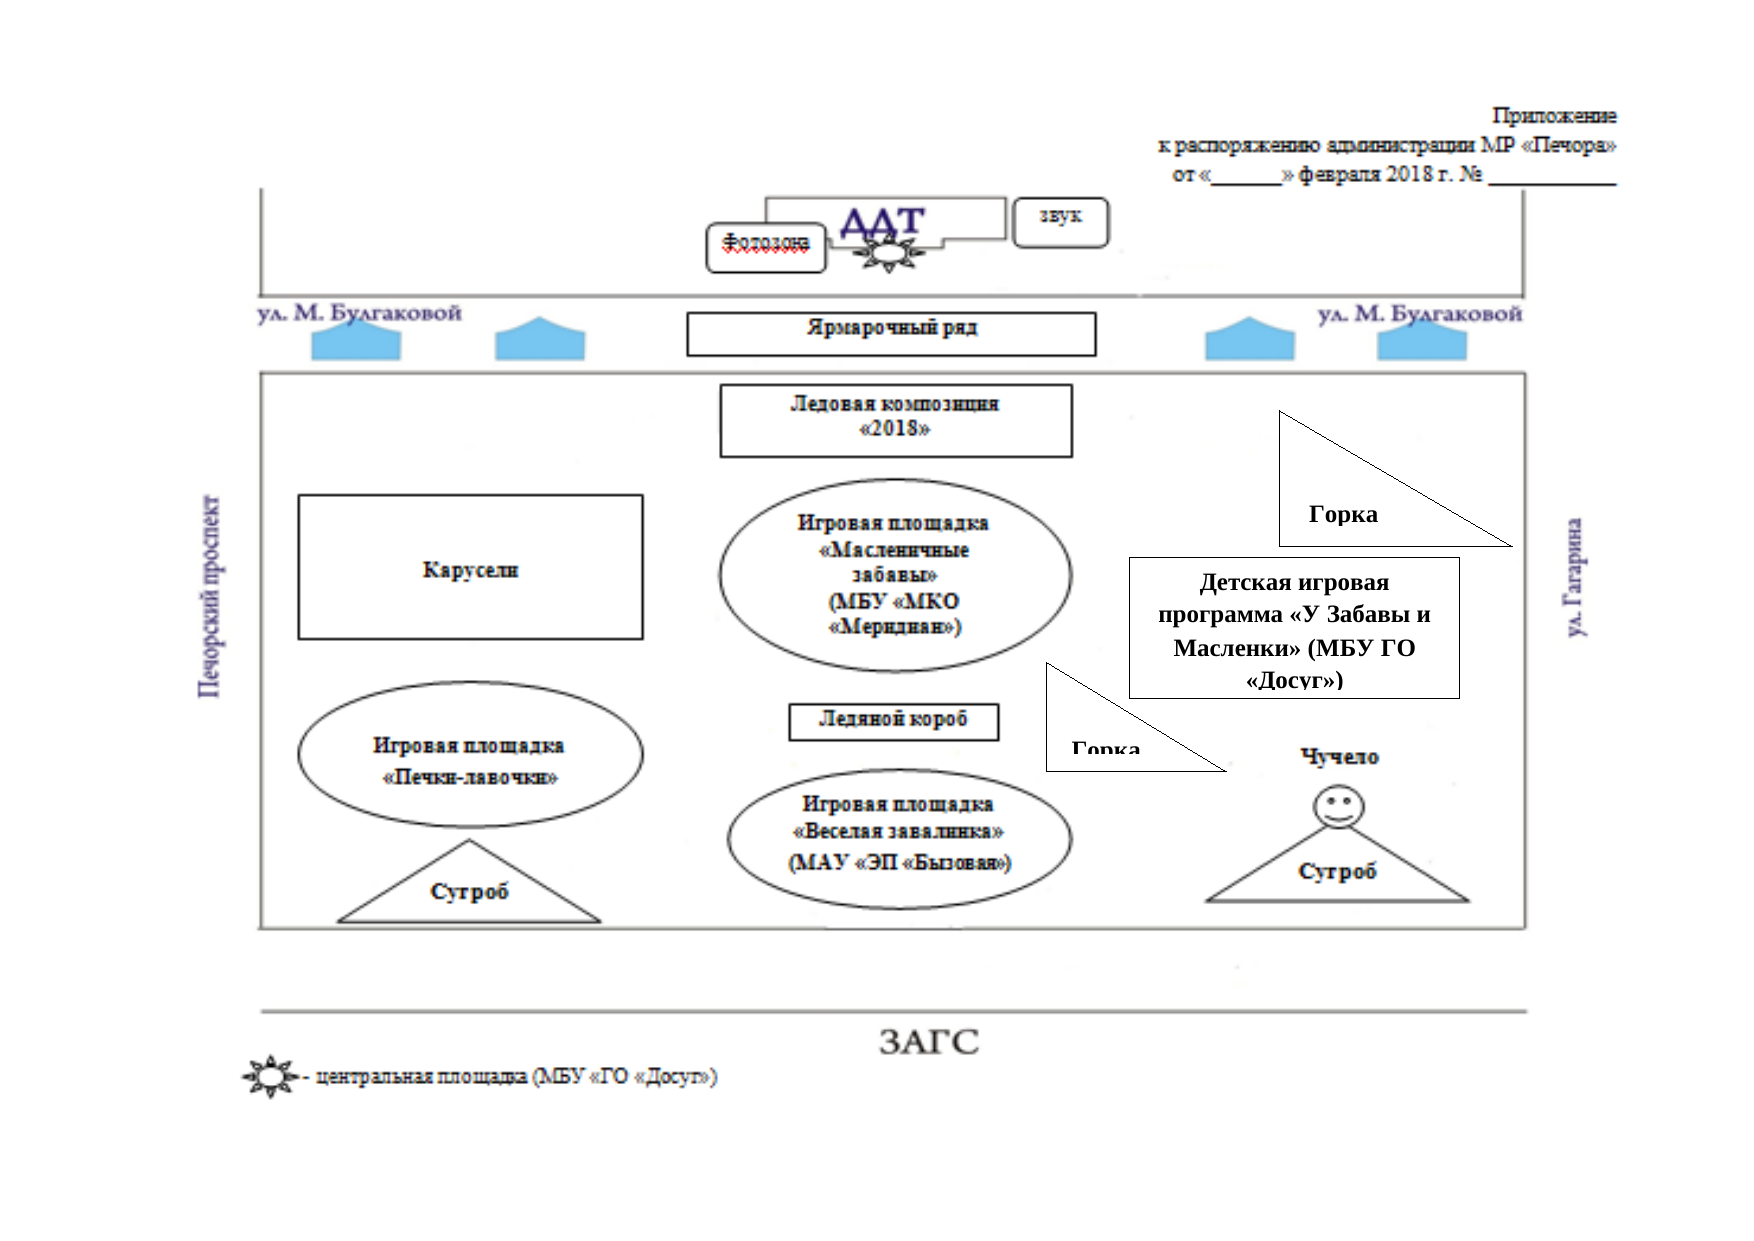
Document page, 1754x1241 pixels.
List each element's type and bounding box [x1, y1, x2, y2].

picture [118, 65, 1662, 1111]
